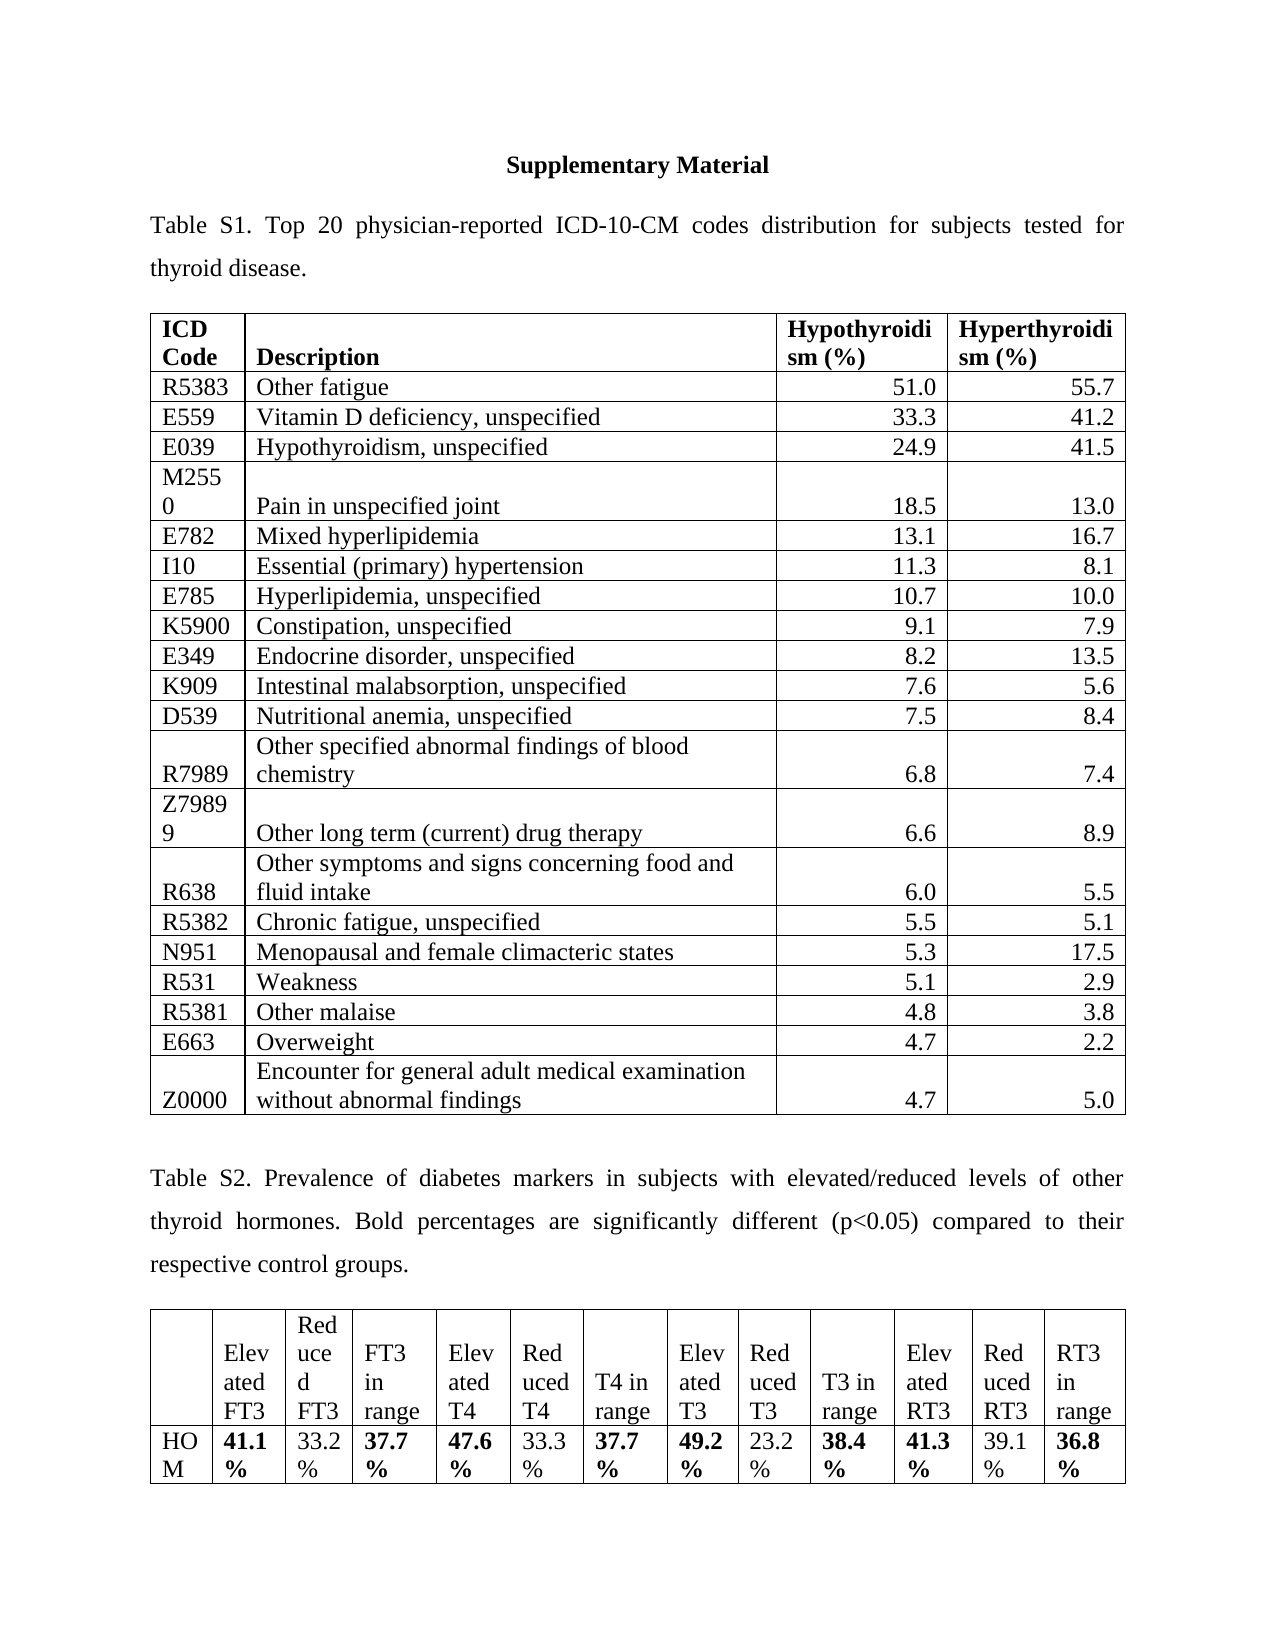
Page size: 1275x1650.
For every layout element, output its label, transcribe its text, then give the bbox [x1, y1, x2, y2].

table_cell 8.1 [948, 551, 1125, 580]
table_cell E785 [151, 581, 244, 610]
table_header FT3 in range [353, 1310, 436, 1425]
table_cell 10.0 [948, 581, 1125, 610]
table_cell Z79899 [151, 789, 244, 847]
table_header Hypothyroidism (%) [777, 314, 947, 371]
table_cell 39.1% (361/924) [973, 1426, 1044, 1483]
table_cell Z0000 [151, 1056, 244, 1114]
table_cell Encounter for general adult medical examination without abnormal findings [246, 1056, 776, 1114]
table_header Elevated T3 [668, 1310, 738, 1425]
table_cell 8.2 [777, 641, 947, 670]
table_cell N951 [151, 936, 244, 965]
table_cell Other symptoms and signs concerning food and fluid intake [246, 848, 776, 905]
table_cell Other specified abnormal findings of blood chemistry [246, 731, 776, 788]
table_cell 3.8 [948, 996, 1125, 1025]
table_cell Vitamin D deficiency, unspecified [246, 402, 776, 431]
table_cell Pain in unspecified joint [246, 462, 776, 520]
table_cell Menopausal and female climacteric states [246, 936, 776, 965]
table_cell 13.1 [777, 521, 947, 550]
table_cell 11.3 [777, 551, 947, 580]
table_cell 8.9 [948, 789, 1125, 847]
table_cell 41.3% (1054/2549) [895, 1426, 972, 1483]
table_header T4 in range [584, 1310, 667, 1425]
table_cell 2.2 [948, 1026, 1125, 1055]
text Table S1. Top 20 physician-reported ICD-10-CM codes distribution for subjects tested for thyroid disease. [150, 210, 1125, 282]
table_cell E663 [151, 1026, 244, 1055]
table_cell 33.3% (240/720) [511, 1426, 583, 1483]
table_cell M2550 [151, 462, 244, 520]
table_cell 10.7 [777, 581, 947, 610]
table_cell Other long term (current) drug therapy [246, 789, 776, 847]
table_cell R5381 [151, 996, 244, 1025]
table_cell 23.2% (257/1108) [739, 1426, 810, 1483]
table_cell 4.7 [777, 1026, 947, 1055]
table_cell 7.9 [948, 611, 1125, 640]
table_cell Overweight [246, 1026, 776, 1055]
table_cell R5382 [151, 906, 244, 935]
table_cell Other malaise [246, 996, 776, 1025]
table_header Reduced RT3 [973, 1310, 1044, 1425]
table_cell 5.1 [777, 966, 947, 995]
table_cell Hypothyroidism, unspecified [246, 432, 776, 461]
table_cell R5383 [151, 372, 244, 401]
table_cell 41.2 [948, 402, 1125, 431]
table_cell 6.0 [777, 848, 947, 905]
table_cell Endocrine disorder, unspecified [246, 641, 776, 670]
table_header Reduced FT3 [286, 1310, 352, 1425]
table_cell 13.5 [948, 641, 1125, 670]
table_cell Essential (primary) hypertension [246, 551, 776, 580]
table_cell Hyperlipidemia, unspecified [246, 581, 776, 610]
table_cell E559 [151, 402, 244, 431]
table_header Reduced T4 [511, 1310, 583, 1425]
table_cell 41.1% (500/1217) [213, 1426, 285, 1483]
table_cell I10 [151, 551, 244, 580]
table_cell 4.7 [777, 1056, 947, 1114]
table_cell K5900 [151, 611, 244, 640]
table_cell 41.5 [948, 432, 1125, 461]
table_cell 38.4% (11649/30365) [811, 1426, 894, 1483]
table_cell Nutritional anemia, unspecified [246, 701, 776, 730]
table_cell 13.0 [948, 462, 1125, 520]
table_cell 6.6 [777, 789, 947, 847]
table_cell 17.5 [948, 936, 1125, 965]
table_cell 33.3 [777, 402, 947, 431]
table_cell Weakness [246, 966, 776, 995]
table_cell 5.6 [948, 671, 1125, 700]
table_header Elevated RT3 [895, 1310, 972, 1425]
table_cell 5.0 [948, 1056, 1125, 1114]
table_cell R638 [151, 848, 244, 905]
table_cell 7.4 [948, 731, 1125, 788]
table_cell 6.8 [777, 731, 947, 788]
table_cell 5.3 [777, 936, 947, 965]
table_cell HOMA-IR [151, 1426, 212, 1483]
table_header Reduced T3 [739, 1310, 810, 1425]
table_cell 7.5 [777, 701, 947, 730]
table_cell 51.0 [777, 372, 947, 401]
table_header ICD Code [151, 314, 244, 371]
table_cell R7989 [151, 731, 244, 788]
table_cell E349 [151, 641, 244, 670]
table_cell 47.6% (709/1490) [437, 1426, 510, 1483]
table_cell 33.2% (87/262) [286, 1426, 352, 1483]
table_cell E782 [151, 521, 244, 550]
table_cell D539 [151, 701, 244, 730]
table_cell K909 [151, 671, 244, 700]
table_cell Chronic fatigue, unspecified [246, 906, 776, 935]
table_header Elevated FT3 [213, 1310, 285, 1425]
table_cell 5.1 [948, 906, 1125, 935]
table_cell Mixed hyperlipidemia [246, 521, 776, 550]
table_cell R531 [151, 966, 244, 995]
table_cell 5.5 [948, 848, 1125, 905]
table_header RT3 in range [1045, 1310, 1125, 1425]
table_cell 36.8% (9544/25955) [1045, 1426, 1125, 1483]
table_cell 55.7 [948, 372, 1125, 401]
table_header [151, 1310, 212, 1425]
text Table S2. Prevalence of diabetes markers in subjects with elevated/reduced levels of other thyroid hormones. Bold percentages are significantly different (p<0.05) compared to their respective control groups. [150, 1163, 1125, 1278]
table_cell 8.4 [948, 701, 1125, 730]
table_cell Constipation, unspecified [246, 611, 776, 640]
table_cell 49.2% (229/465) [668, 1426, 738, 1483]
table_cell 37.7% (12623/33523) [353, 1426, 436, 1483]
table_header Hyperthyroidism (%) [948, 314, 1125, 371]
table_cell 7.6 [777, 671, 947, 700]
table_cell 18.5 [777, 462, 947, 520]
table_header T3 in range [811, 1310, 894, 1425]
table_cell 9.1 [777, 611, 947, 640]
table_cell 24.9 [777, 432, 947, 461]
table_cell Other fatigue [246, 372, 776, 401]
text Supplementary Material [150, 150, 1125, 179]
table_cell 4.8 [777, 996, 947, 1025]
table_cell Intestinal malabsorption, unspecified [246, 671, 776, 700]
table_header Elevated T4 [437, 1310, 510, 1425]
table_header Description [246, 314, 776, 371]
table_cell 16.7 [948, 521, 1125, 550]
table_cell 5.5 [777, 906, 947, 935]
table_cell E039 [151, 432, 244, 461]
table_cell 2.9 [948, 966, 1125, 995]
table_cell 37.7% (11366/30168) [584, 1426, 667, 1483]
